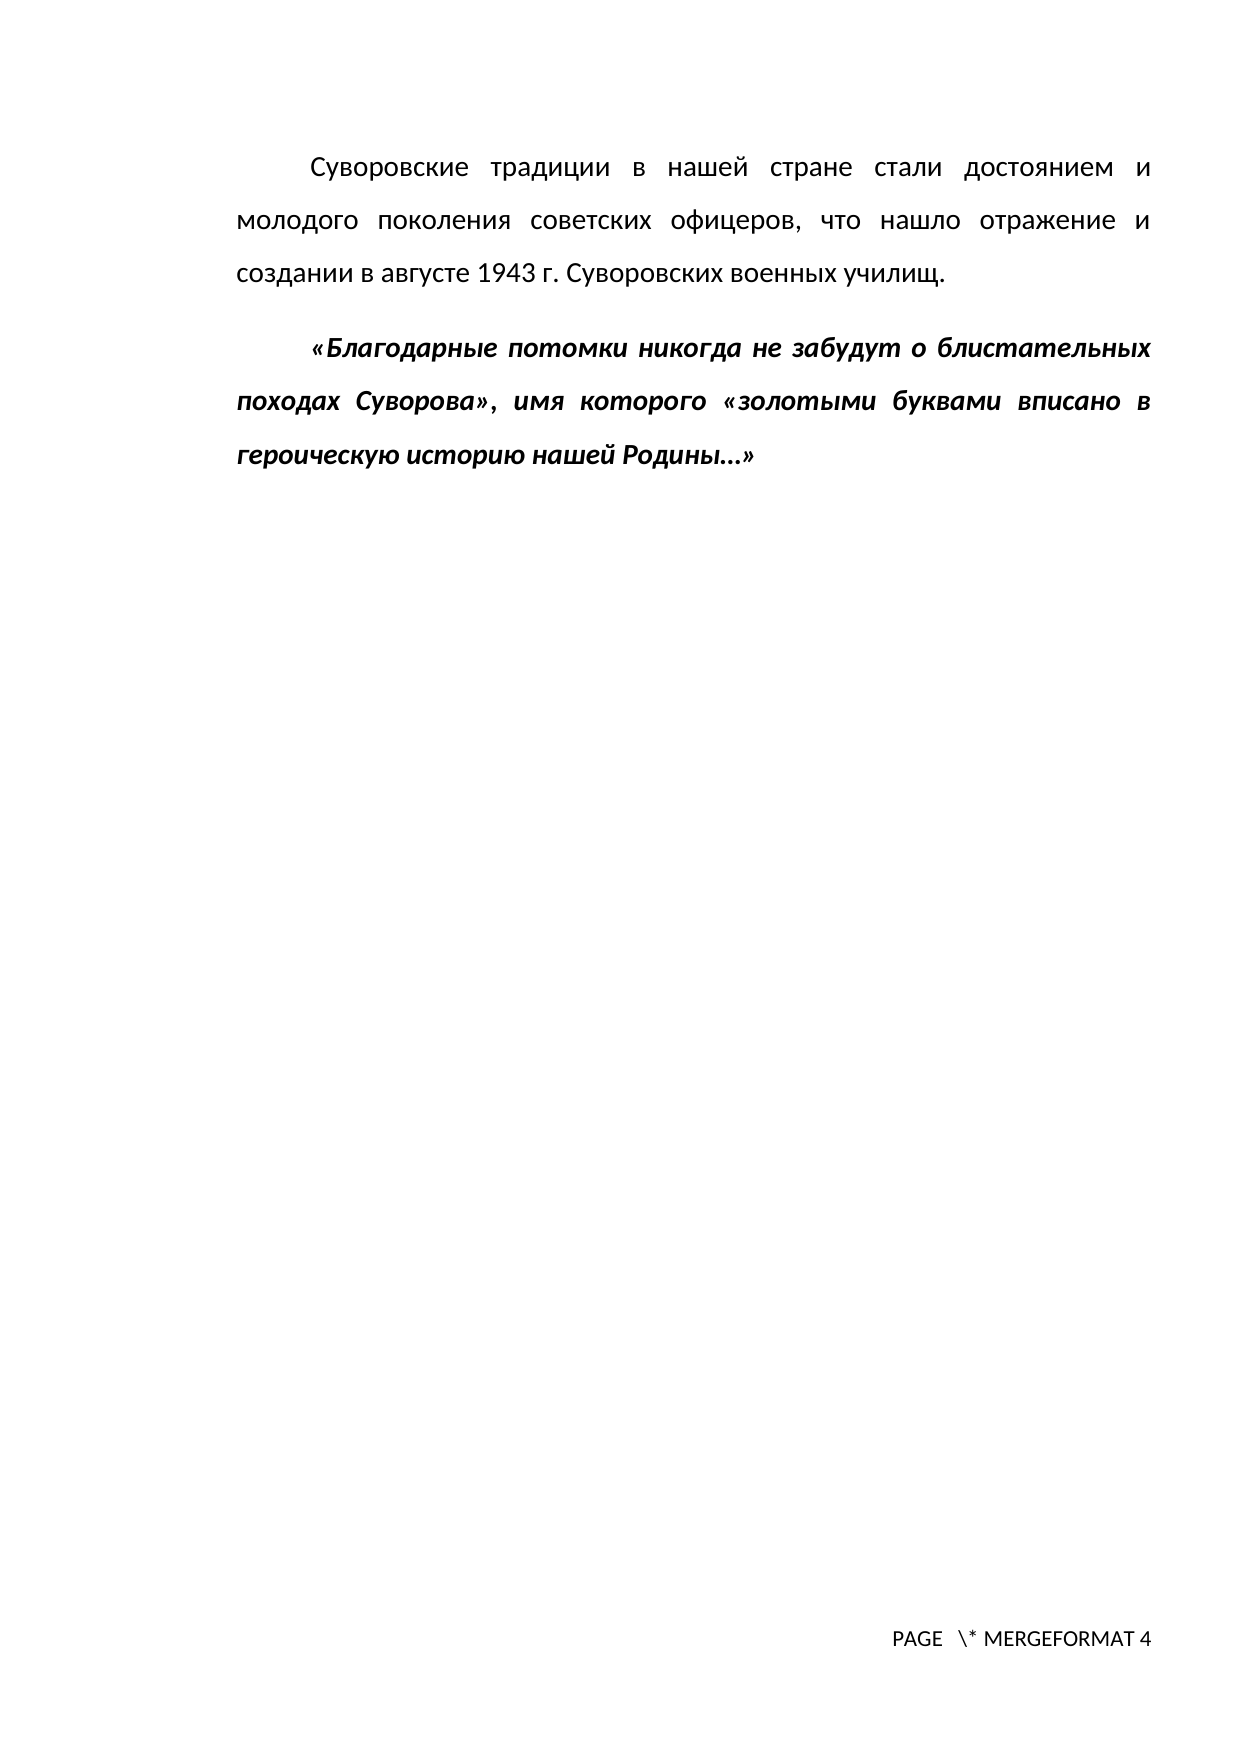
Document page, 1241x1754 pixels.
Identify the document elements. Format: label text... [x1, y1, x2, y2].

text «Благодарные потомки никогда не забудут о блистательных походах Суворова», имя которого «золотыми буквами вписано в героическую историю нашей Родины…» [236, 329, 1152, 471]
text Суворовские традиции в нашей стране стали достоянием и молодого поколения советских офицеров, что нашло отражение и создании в августе 1943 г. Суворовских военных училищ. [236, 148, 1152, 290]
